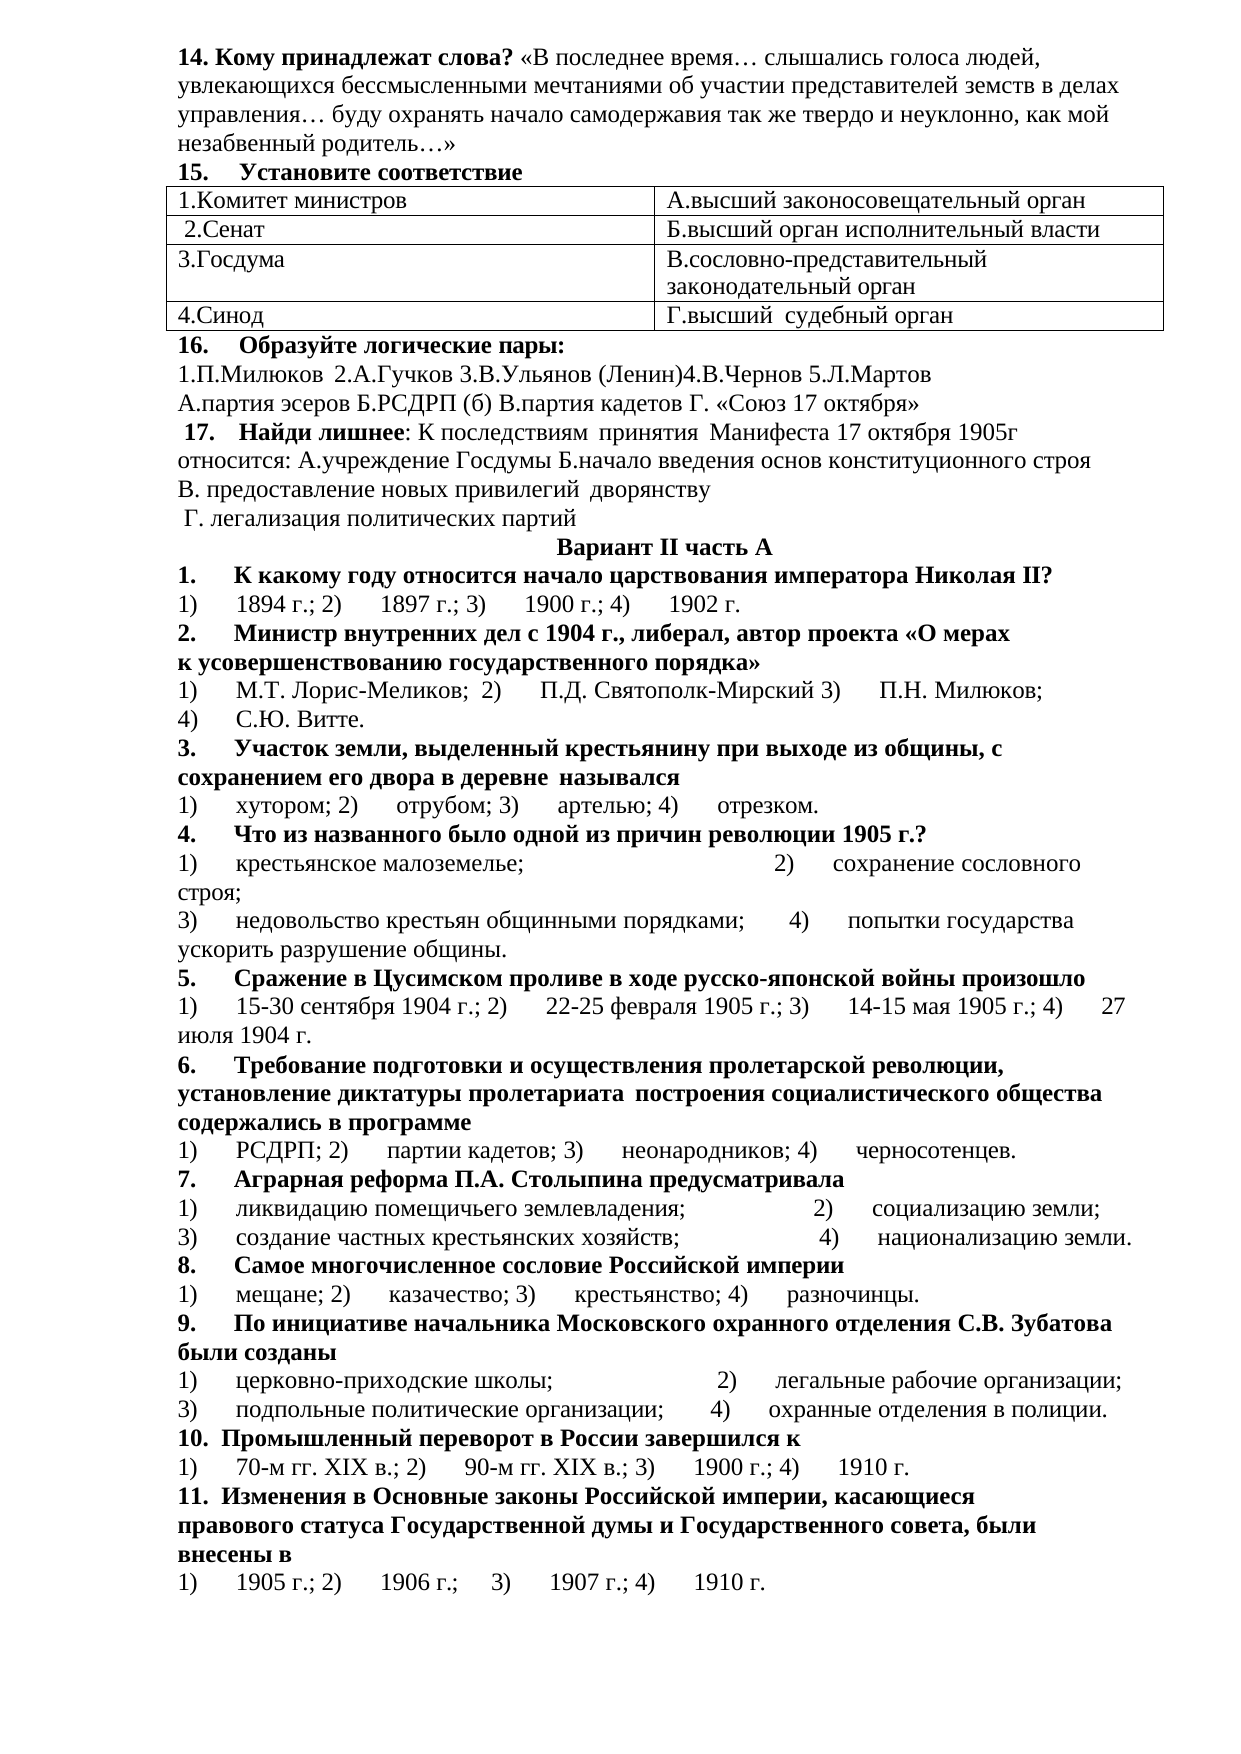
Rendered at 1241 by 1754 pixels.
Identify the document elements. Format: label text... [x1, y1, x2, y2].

text 1) ликвидацию помещичьего землевладения; 2) социализацию земли; [177, 1193, 1196, 1222]
subtitle По инициативе начальника Московского охранного отделения С.В. Зубатова были созданы [177, 1308, 1113, 1366]
table_cell 3.Госдума [167, 245, 654, 301]
text 1) 70-м гг. XIX в.; 2) 90-м гг. XIX в.; 3) 1900 г.; 4) 1910 г. [177, 1452, 1196, 1481]
table_cell 2.Сенат [167, 216, 654, 244]
text 1) крестьянское малоземелье; 2) сохранение сословного строя; [177, 848, 1081, 906]
table_cell Б.высший орган исполнительный власти [655, 216, 1163, 244]
table_cell Г.высший судебный орган [655, 302, 1163, 330]
table_cell 4.Синод [167, 302, 654, 330]
text 1) церковно-приходские школы; 2) легальные рабочие организации; [177, 1366, 1196, 1394]
list Найди лишнее: К последствиям принятия Манифеста 17 октября 1905г относится: А.учреждение Госдумы Б.начало введения основ конституционного строя [177, 417, 1118, 474]
subtitle Требование подготовки и осуществления пролетарской революции, [177, 1050, 1196, 1078]
subtitle Аграрная реформа П.А. Столыпина предусматривала [177, 1164, 1196, 1193]
text 1) М.Т. Лорис-Меликов; 2) П.Д. Святополк-Мирский 3) П.Н. Милюков; [177, 676, 1196, 704]
list К какому году относится начало царствования императора Николая II? [177, 561, 1196, 589]
subtitle Что из названного было одной из причин революции 1905 г.? [177, 819, 1196, 848]
table_header А.высший законосовещательный орган [655, 187, 1163, 215]
list Образуйте логические пары: [177, 331, 1196, 359]
table_header 1.Комитет министров [167, 187, 654, 215]
subtitle Самое многочисленное сословие Российской империи [177, 1251, 1196, 1279]
list Кому принадлежат слова? «В последнее время… слышались голоса людей, увлекающихся бессмысленными мечтаниями об участии представителей земств в делах управления… буду охранять начало самодержавия так же твердо и неуклонно, как мой незабвенный родитель…» [177, 42, 1119, 157]
table_cell В.сословно-представительный законодательный орган [655, 245, 1163, 301]
text 1) 1894 г.; 2) 1897 г.; 3) 1900 г.; 4) 1902 г. [177, 589, 1196, 618]
subtitle Изменения в Основные законы Российской империи, касающиеся правового статуса Государственной думы и Государственного совета, были внесены в [177, 1481, 1097, 1567]
text июля 1904 г. [177, 1020, 1196, 1049]
text 1) РСДРП; 2) партии кадетов; 3) неонародников; 4) черносотенцев. [177, 1136, 1196, 1164]
text 1) хутором; 2) отрубом; 3) артелью; 4) отрезком. [177, 791, 1196, 819]
text 3) подпольные политические организации; 4) охранные отделения в полиции. [177, 1394, 1196, 1423]
text установление диктатуры пролетариата построения социалистического общества содержались в программе [177, 1078, 1116, 1136]
subtitle Установите соответствие [177, 157, 1196, 186]
text 1) 15-30 сентября 1904 г.; 2) 22-25 февраля 1905 г.; 3) 14-15 мая 1905 г.; 4) 27 [177, 992, 1196, 1020]
subtitle Промышленный переворот в России завершился к [177, 1424, 1196, 1452]
text В. предоставление новых привилегий дворянству Г. легализация политических партий [177, 474, 716, 532]
subtitle Министр внутренних дел с 1904 г., либерал, автор проекта «О мерах к усовершенствованию государственного порядка» [177, 618, 1031, 676]
subtitle Сражение в Цусимском проливе в ходе русско-японской войны произошло [177, 963, 1196, 992]
subtitle Участок земли, выделенный крестьянину при выходе из общины, с сохранением его двора в деревне назывался [177, 733, 1002, 791]
subtitle Вариант II часть А [556, 532, 1196, 561]
text 1.П.Милюков 2.А.Гучков 3.В.Ульянов (Ленин)4.В.Чернов 5.Л.Мартов А.партия эсеров Б.РСДРП (б) В.партия кадетов Г. «Союз 17 октября» [177, 359, 1006, 417]
text 3) создание частных крестьянских хозяйств; 4) национализацию земли. [177, 1222, 1196, 1250]
text 1) 1905 г.; 2) 1906 г.; 3) 1907 г.; 4) 1910 г. [177, 1567, 1196, 1596]
text 3) недовольство крестьян общинными порядками; 4) попытки государства ускорить разрушение общины. [177, 906, 1074, 963]
text 1) мещане; 2) казачество; 3) крестьянство; 4) разночинцы. [177, 1279, 1196, 1308]
list С.Ю. Витте. [177, 704, 1196, 733]
